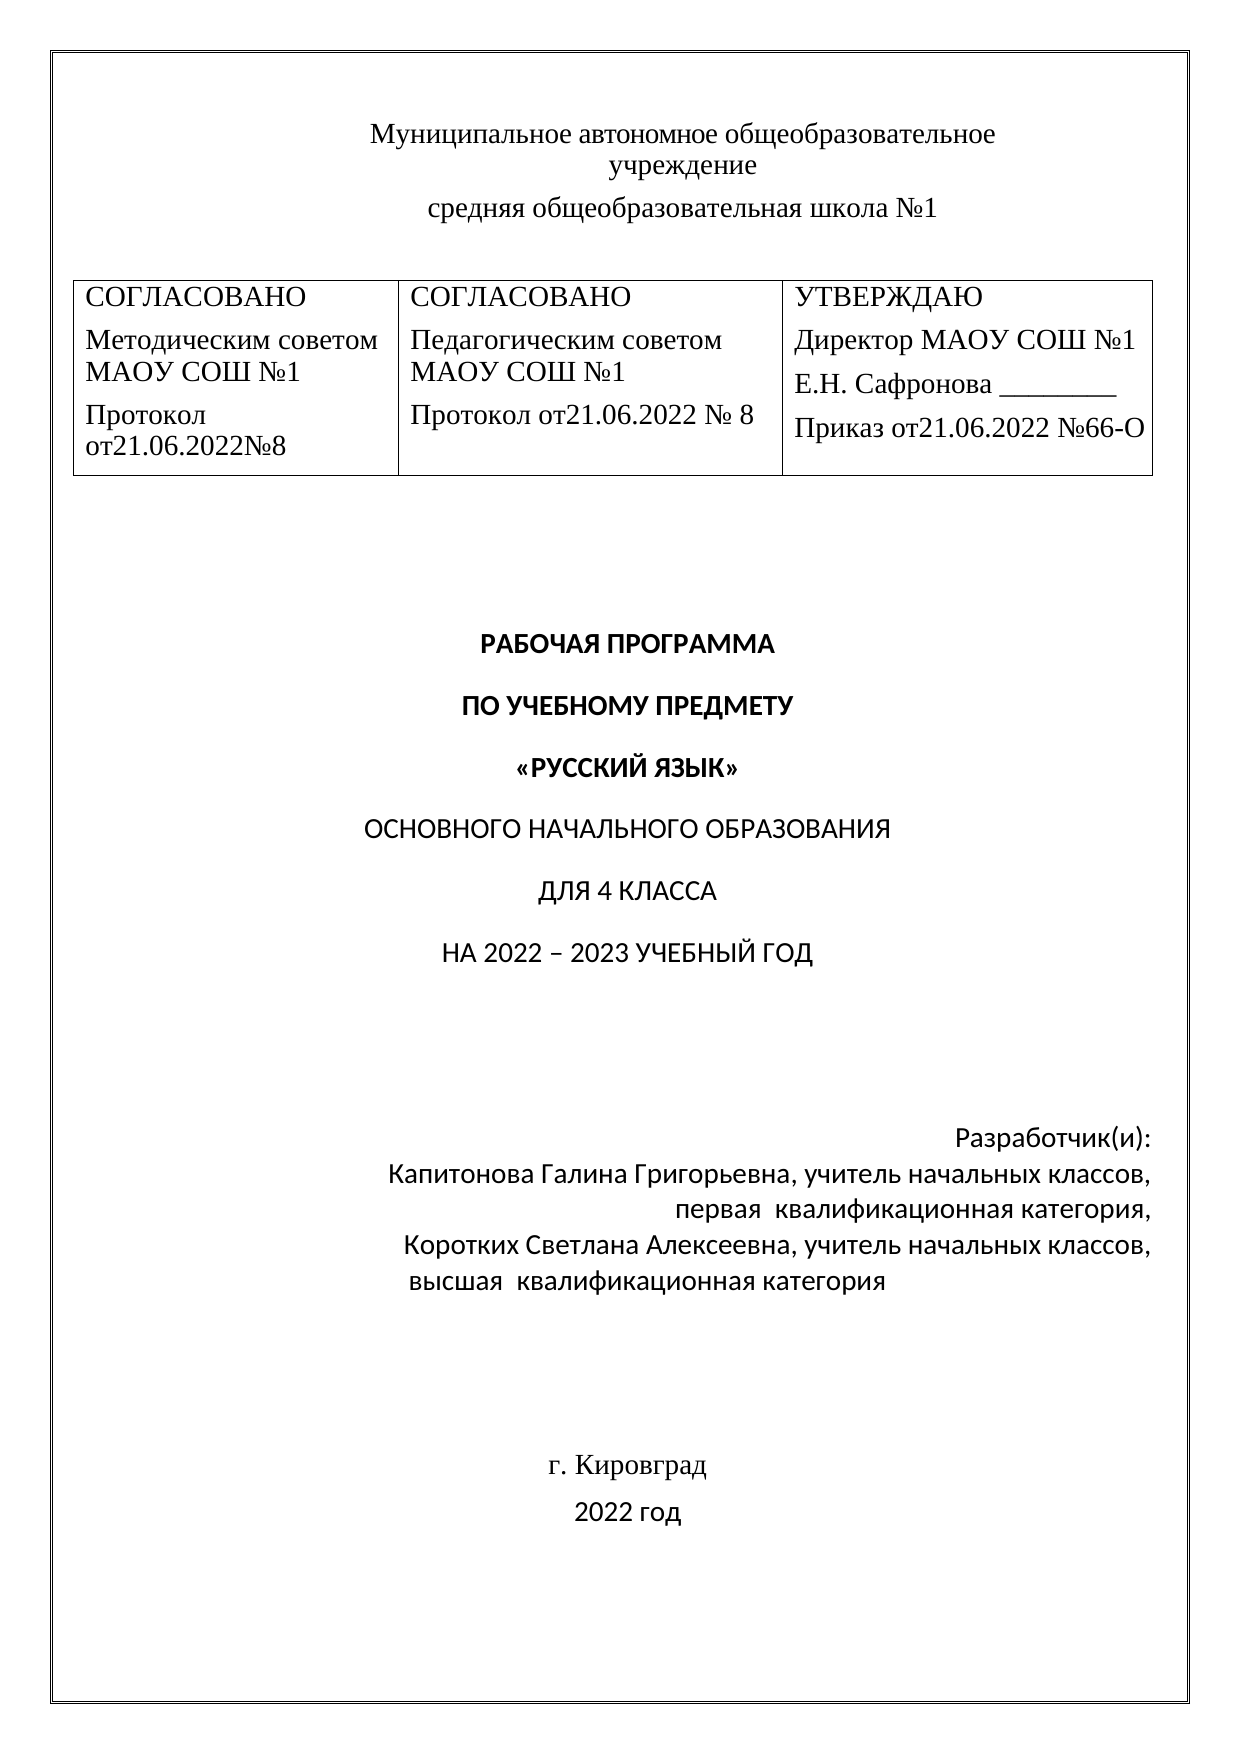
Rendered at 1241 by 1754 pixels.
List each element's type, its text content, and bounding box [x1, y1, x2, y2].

text первая квалификационная категория, [103, 1191, 1152, 1226]
text Коротких Светлана Алексеевна, учитель начальных классов, [103, 1226, 1152, 1262]
text Рабочая ПРОГРАММа [103, 625, 1152, 661]
text для 4 класса [103, 872, 1152, 908]
text Муниципальное автономное общеобразовательное учреждение [325, 118, 1040, 180]
text основного начального образования [103, 811, 1152, 846]
text на 2022 – 2023 учебный год [103, 934, 1152, 970]
text высшая квалификационная категория [103, 1262, 1152, 1297]
text «русский язык» [103, 749, 1152, 784]
table_header СОГЛАСОВАНО Методическим советом МАОУ СОШ №1 Протокол от21.06.2022№8 [74, 281, 398, 474]
table_header СОГЛАСОВАНО Педагогическим советом МАОУ СОШ №1 Протокол от21.06.2022 № 8 [399, 281, 782, 474]
table_header УТВЕРЖДАЮ Директор МАОУ СОШ №1 Е.Н. Сафронова ________ Приказ от21.06.2022 №66-О [783, 281, 1152, 474]
text Разработчик(и): [103, 1119, 1152, 1155]
text 2022 год [103, 1493, 1152, 1529]
text средняя общеобразовательная школа №1 [325, 193, 1040, 224]
text г. Кировград [103, 1447, 1152, 1481]
text Капитонова Галина Григорьевна, учитель начальных классов, [103, 1155, 1152, 1191]
text по учебному предмету [103, 687, 1152, 723]
